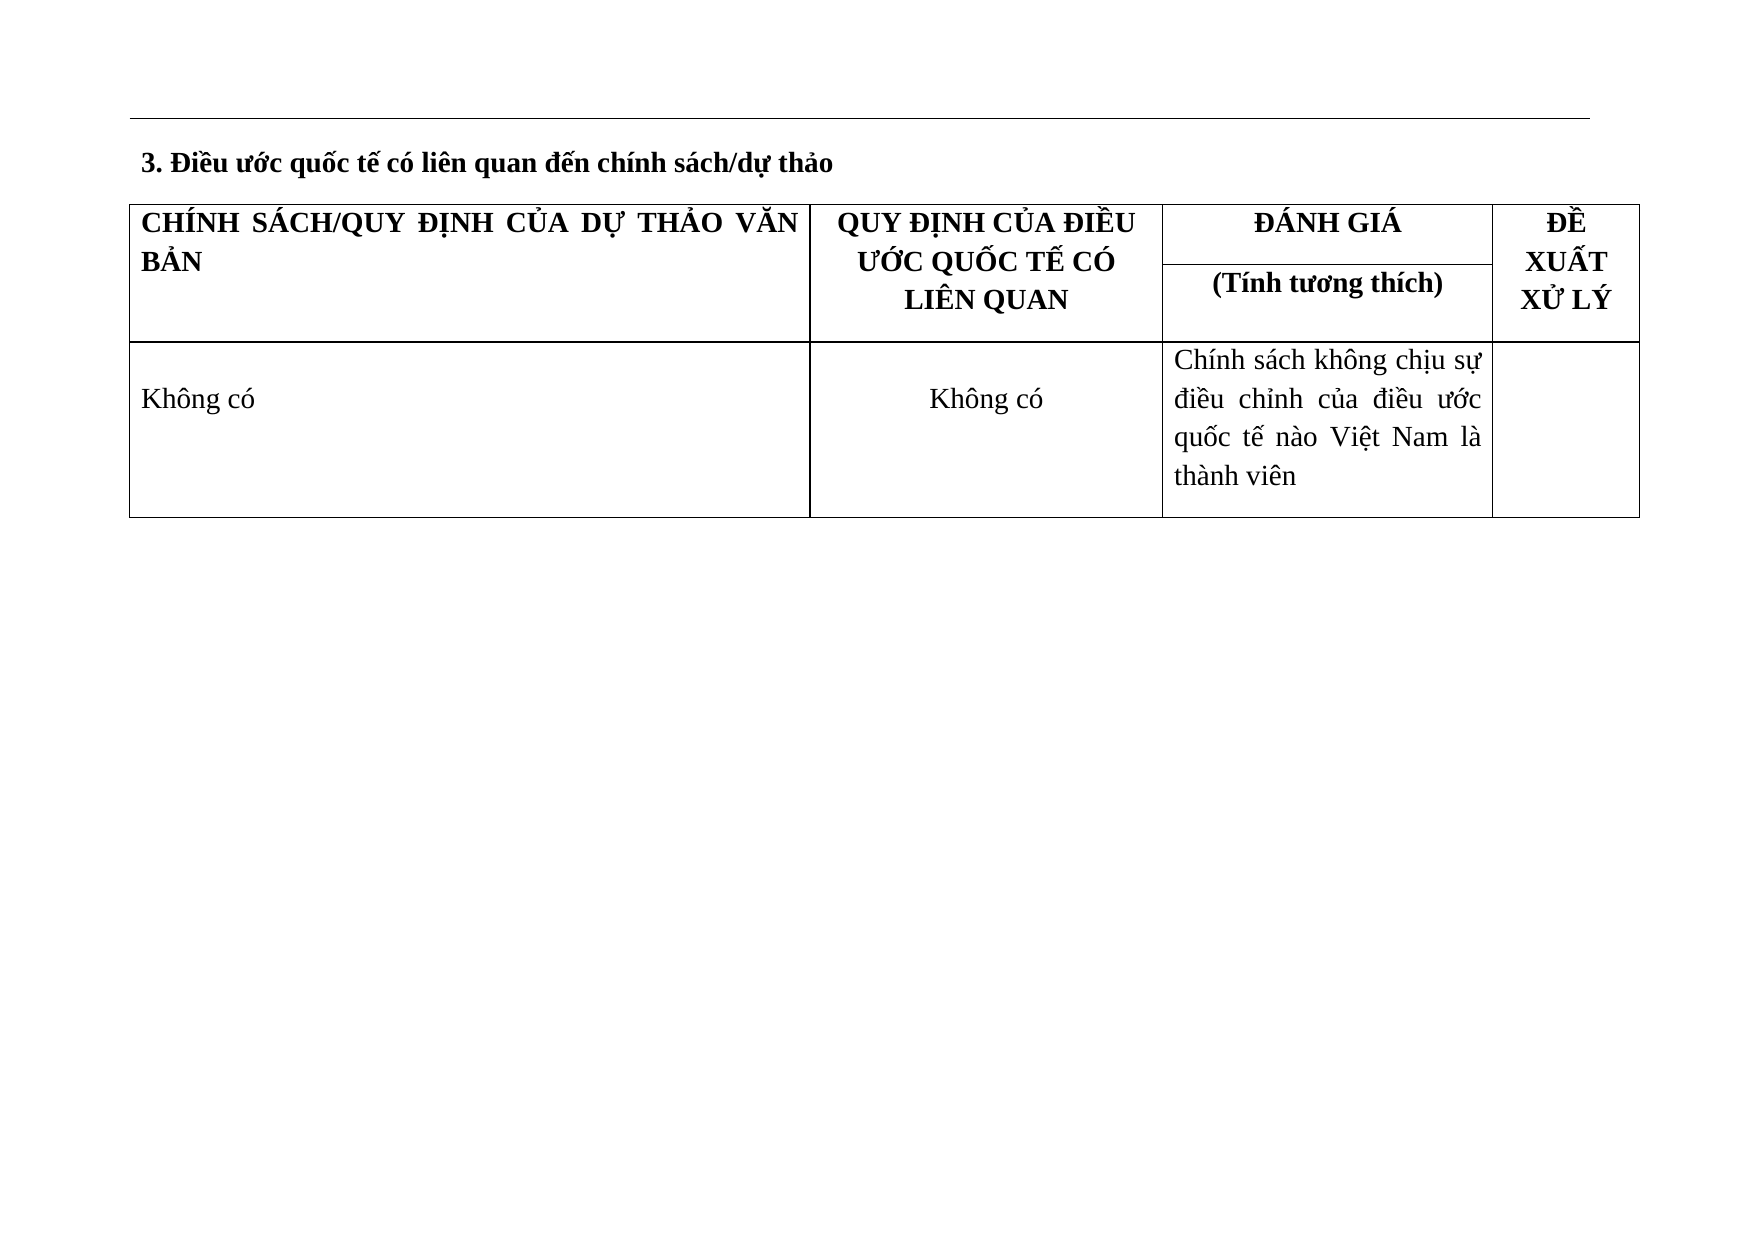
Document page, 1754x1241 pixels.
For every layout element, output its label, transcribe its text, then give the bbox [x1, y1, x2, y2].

table_cell (Tính tương thích) [1163, 265, 1492, 341]
table_cell [1493, 343, 1639, 517]
table_cell CHÍNH SÁCH/QUY ĐỊNH CỦA DỰ THẢO VĂN BẢN [130, 205, 809, 341]
table_cell 3. Điều ước quốc tế có liên quan đến chính sách/dự thảo [130, 119, 1590, 204]
table_cell QUY ĐỊNH CỦA ĐIỀU ƯỚC QUỐC TẾ CÓ LIÊN QUAN [811, 205, 1162, 341]
table_cell Chính sách không chịu sự điều chỉnh của điều ước quốc tế nào Việt Nam là thành viên [1163, 343, 1492, 517]
table_cell ĐỀ XUẤT XỬ LÝ [1493, 205, 1639, 341]
table_cell Không có [130, 343, 809, 517]
table_cell Không có [811, 343, 1162, 517]
table_cell ĐÁNH GIÁ [1163, 205, 1492, 264]
